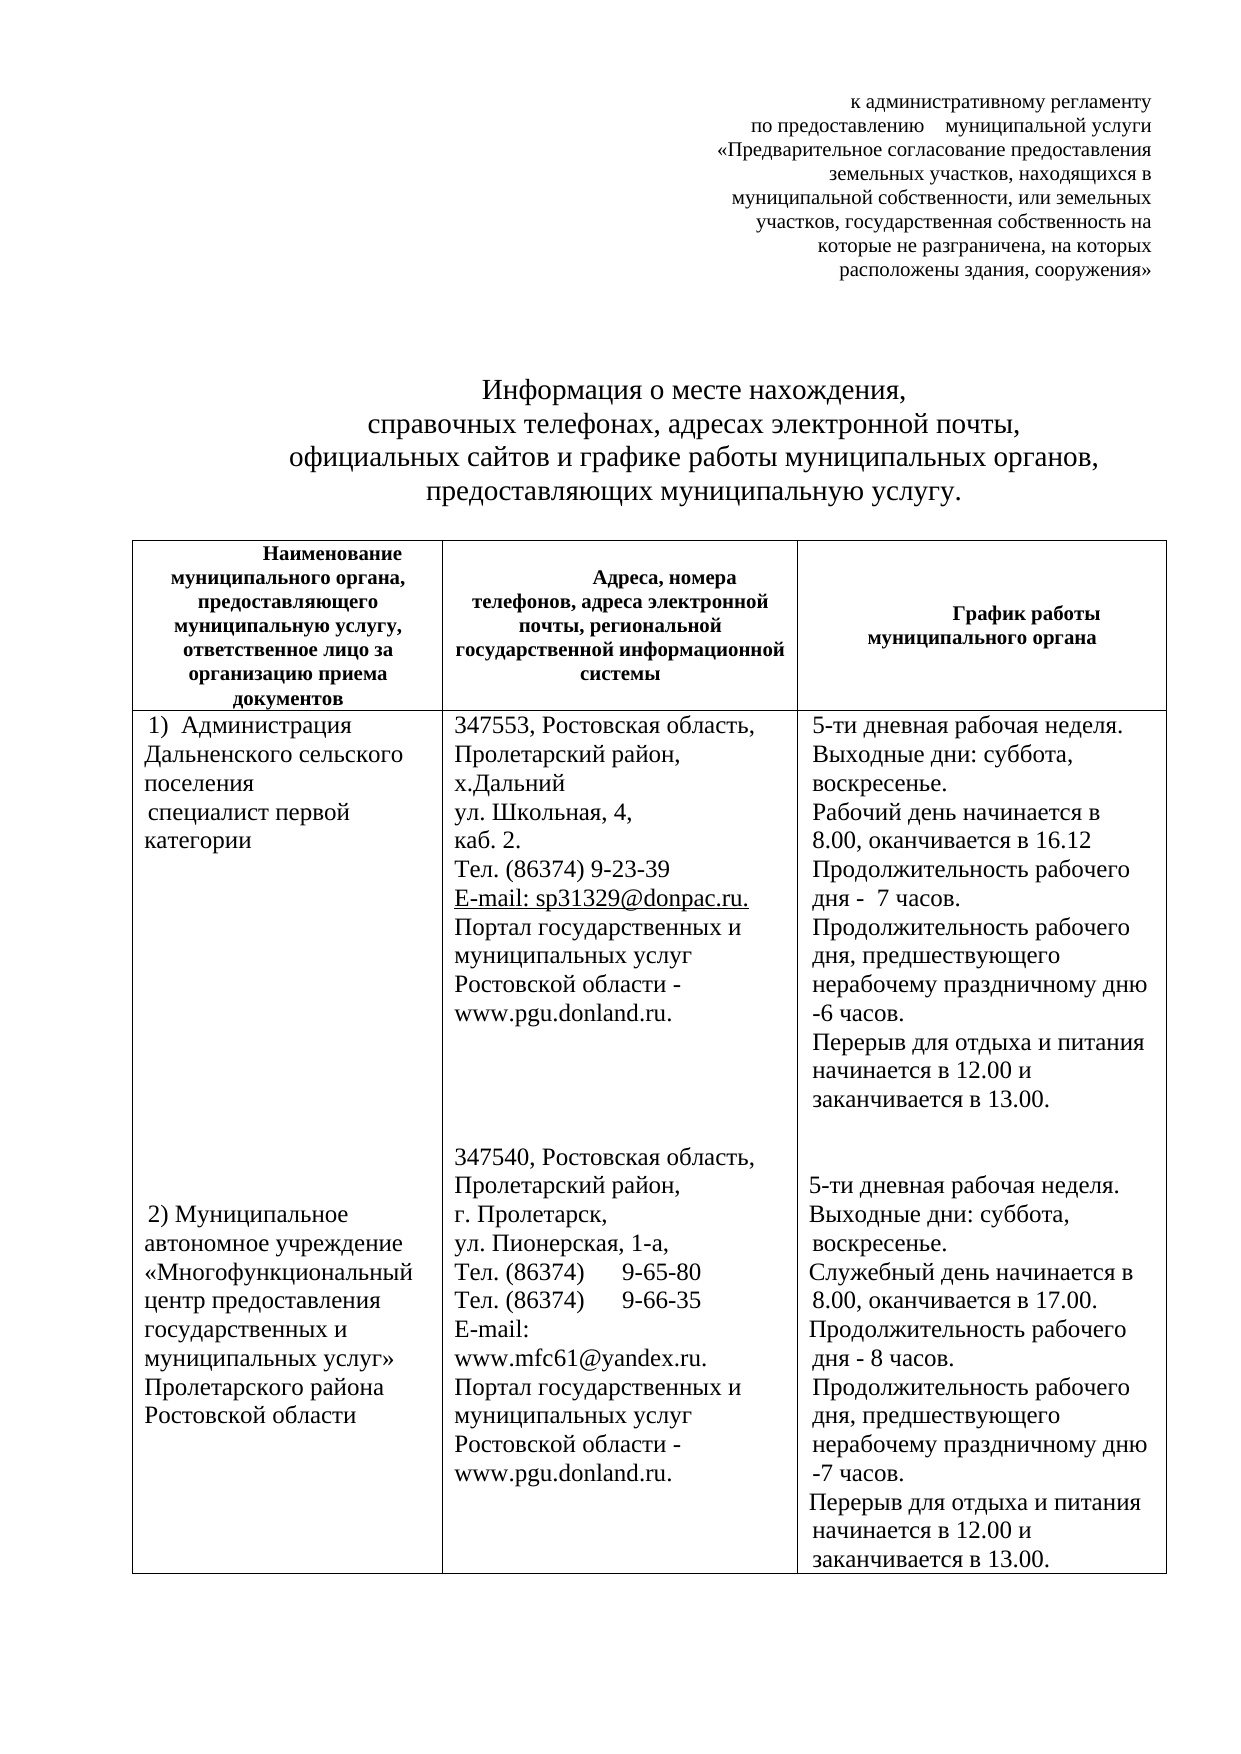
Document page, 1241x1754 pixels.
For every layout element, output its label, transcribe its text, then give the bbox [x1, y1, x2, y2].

table_cell 347553, Ростовская область, Пролетарский район, х.Дальний ул. Школьная, 4, каб. 2. Тел. (86374) 9-23-39 E-mail: sp31329@donpac.ru. Портал государственных и муниципальных услуг Ростовской области - www.pgu.donland.ru. 347540, Ростовская область, Пролетарский район, г. Пролетарск, ул. Пионерская, 1-а, Тел. (86374) 9-65-80 Тел. (86374) 9-66-35 E-mail: www.mfc61@yandex.ru. Портал государственных и муниципальных услуг Ростовской области - www.pgu.donland.ru. [443, 711, 797, 1573]
text к административному регламенту [458, 89, 1152, 113]
table_header Адреса, номера телефонов, адреса электронной почты, региональной государственной информационной системы [443, 541, 797, 709]
text по предоставлению муниципальной услуги [458, 113, 1152, 137]
text муниципальной собственности, или земельных [148, 185, 1152, 209]
text официальных сайтов и графике работы муниципальных органов, [148, 439, 1152, 473]
table_header Наименование муниципального органа, предоставляющего муниципальную услугу, ответственное лицо за организацию приема документов [133, 541, 442, 709]
text участков, государственная собственность на [148, 209, 1152, 233]
text предоставляющих муниципальную услугу. [148, 473, 1152, 506]
table_cell 1) Администрация Дальненского сельского поселения специалист первой категории 2) Муниципальное автономное учреждение «Многофункциональный центр предоставления государственных и муниципальных услуг» Пролетарского района Ростовской области [133, 711, 442, 1573]
text земельных участков, находящихся в [148, 161, 1152, 185]
table_cell 5-ти дневная рабочая неделя. Выходные дни: суббота, воскресенье. Рабочий день начинается в 8.00, оканчивается в 16.12 Продолжительность рабочего дня - 7 часов. Продолжительность рабочего дня, предшествующего нерабочему праздничному дню -6 часов. Перерыв для отдыха и питания начинается в 12.00 и заканчивается в 13.00. 5-ти дневная рабочая неделя. Выходные дни: суббота, воскресенье. Служебный день начинается в 8.00, оканчивается в 17.00. Продолжительность рабочего дня - 8 часов. Продолжительность рабочего дня, предшествующего нерабочему праздничному дню -7 часов. Перерыв для отдыха и питания начинается в 12.00 и заканчивается в 13.00. [798, 711, 1166, 1573]
text которые не разграничена, на которых [148, 233, 1152, 257]
text «Предварительное согласование предоставления [148, 137, 1152, 161]
text справочных телефонах, адресах электронной почты, [148, 406, 1152, 439]
text Информация о месте нахождения, [148, 372, 1152, 406]
table_header График работы муниципального органа [798, 541, 1166, 709]
text расположены здания, сооружения» [148, 257, 1152, 281]
